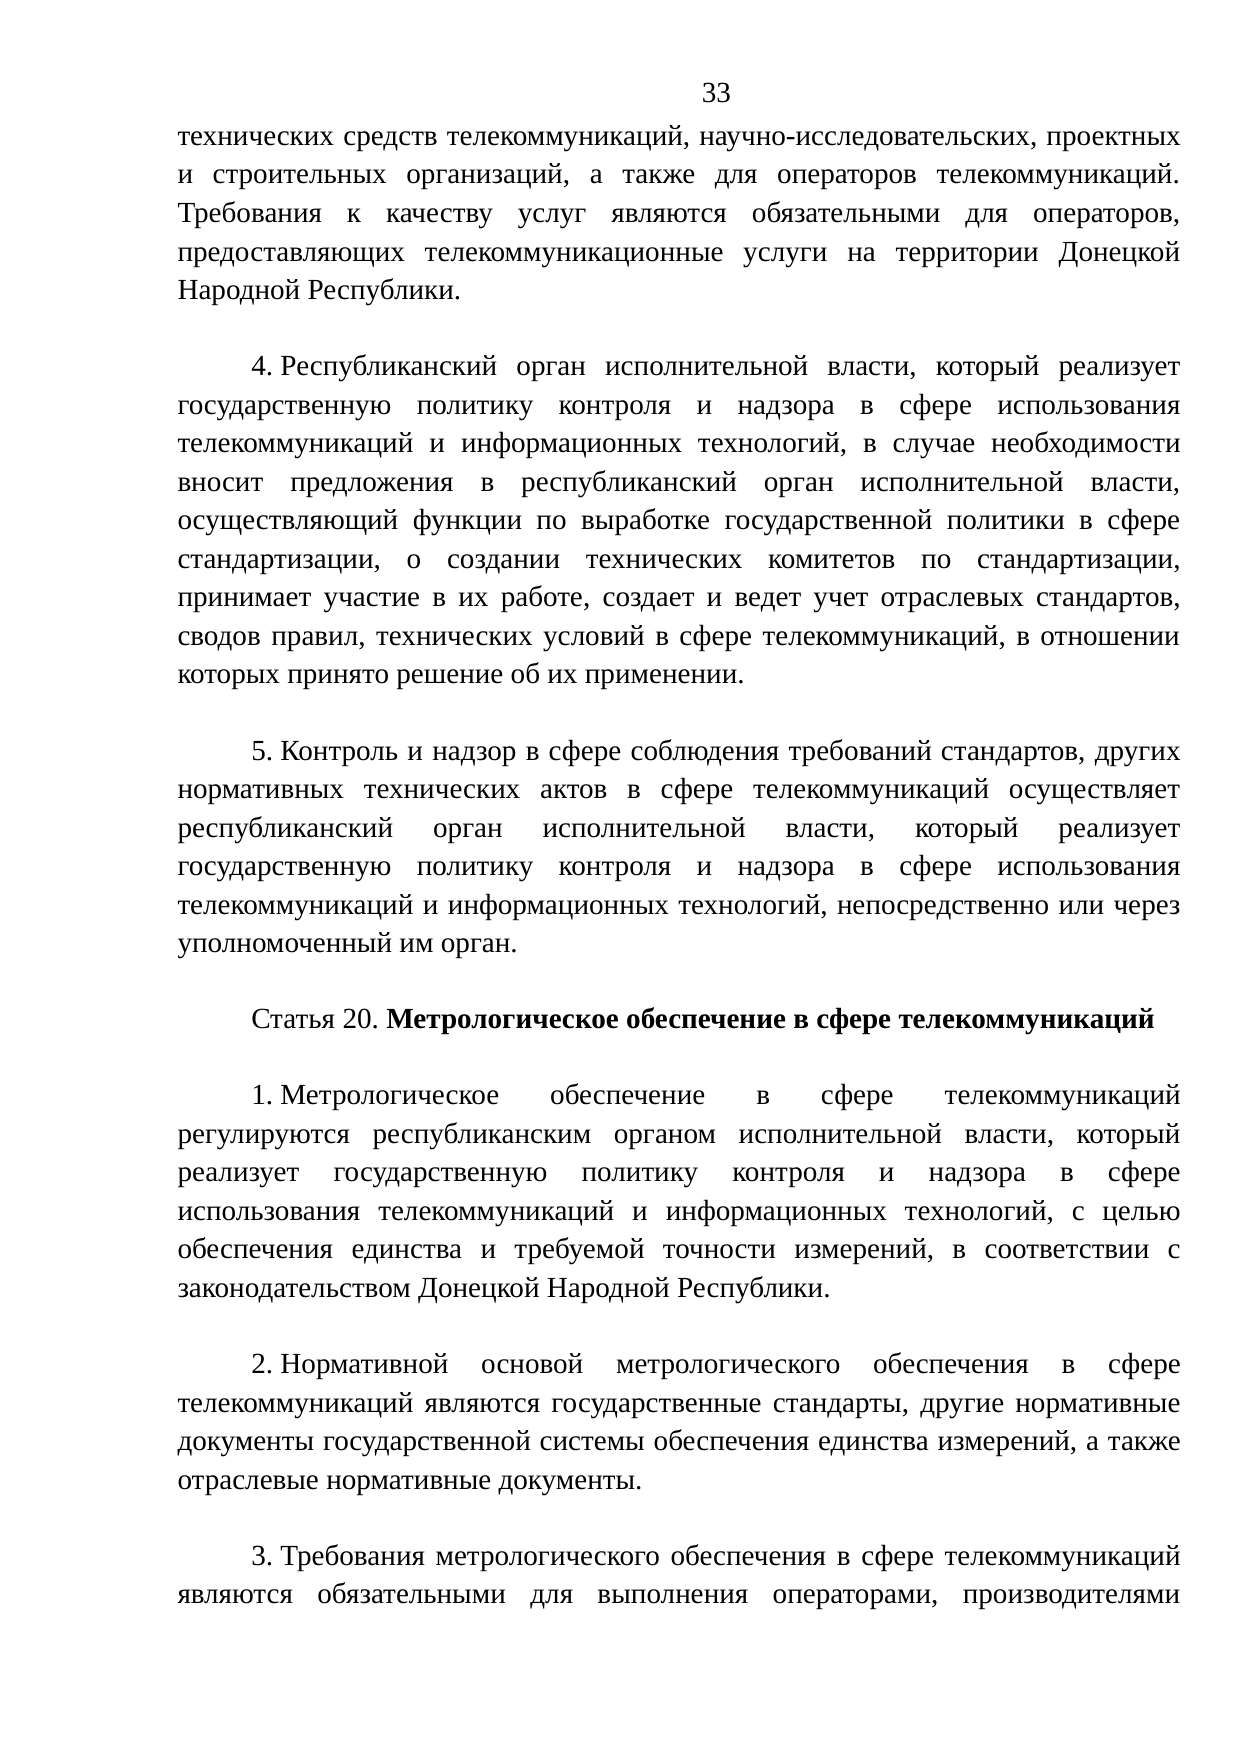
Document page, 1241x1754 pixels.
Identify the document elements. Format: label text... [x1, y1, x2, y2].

subtitle Статья 20. Метрологическое обеспечение в сфере телекоммуникаций [177, 1001, 1181, 1035]
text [177, 118, 1181, 306]
text 2. Нормативной основой метрологического обеспечения в сфере телекоммуникаций являются государственные стандарты, другие нормативные документы государственной системы обеспечения единства измерений, а также отраслевые нормативные документы. [177, 1346, 1181, 1495]
text 4. Республиканский орган исполнительной власти, который реализует государственную политику контроля и надзора в сфере использования телекоммуникаций и информационных технологий, в случае необходимости вносит предложения в республиканский орган исполнительной власти, осуществляющий функции по выработке государственной политики в сфере стандартизации, о создании технических комитетов по стандартизации, принимает участие в их работе, создает и ведет учет отраслевых стандартов, сводов правил, технических условий в сфере телекоммуникаций, в отношении которых принято решение об их применении. [177, 348, 1181, 690]
text 1. Метрологическое обеспечение в сфере телекоммуникаций регулируются республиканским органом исполнительной власти, который реализует государственную политику контроля и надзора в сфере использования телекоммуникаций и информационных технологий, с целью обеспечения единства и требуемой точности измерений, в соответствии с законодательством Донецкой Народной Республики. [177, 1077, 1181, 1304]
subtitle 5. Контроль и надзор в сфере соблюдения требований стандартов, других нормативных технических актов в сфере телекоммуникаций осуществляет республиканский орган исполнительной власти, который реализует государственную политику контроля и надзора в сфере использования телекоммуникаций и информационных технологий, непосредственно или через уполномоченный им орган. [177, 733, 1181, 959]
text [177, 1538, 1181, 1610]
